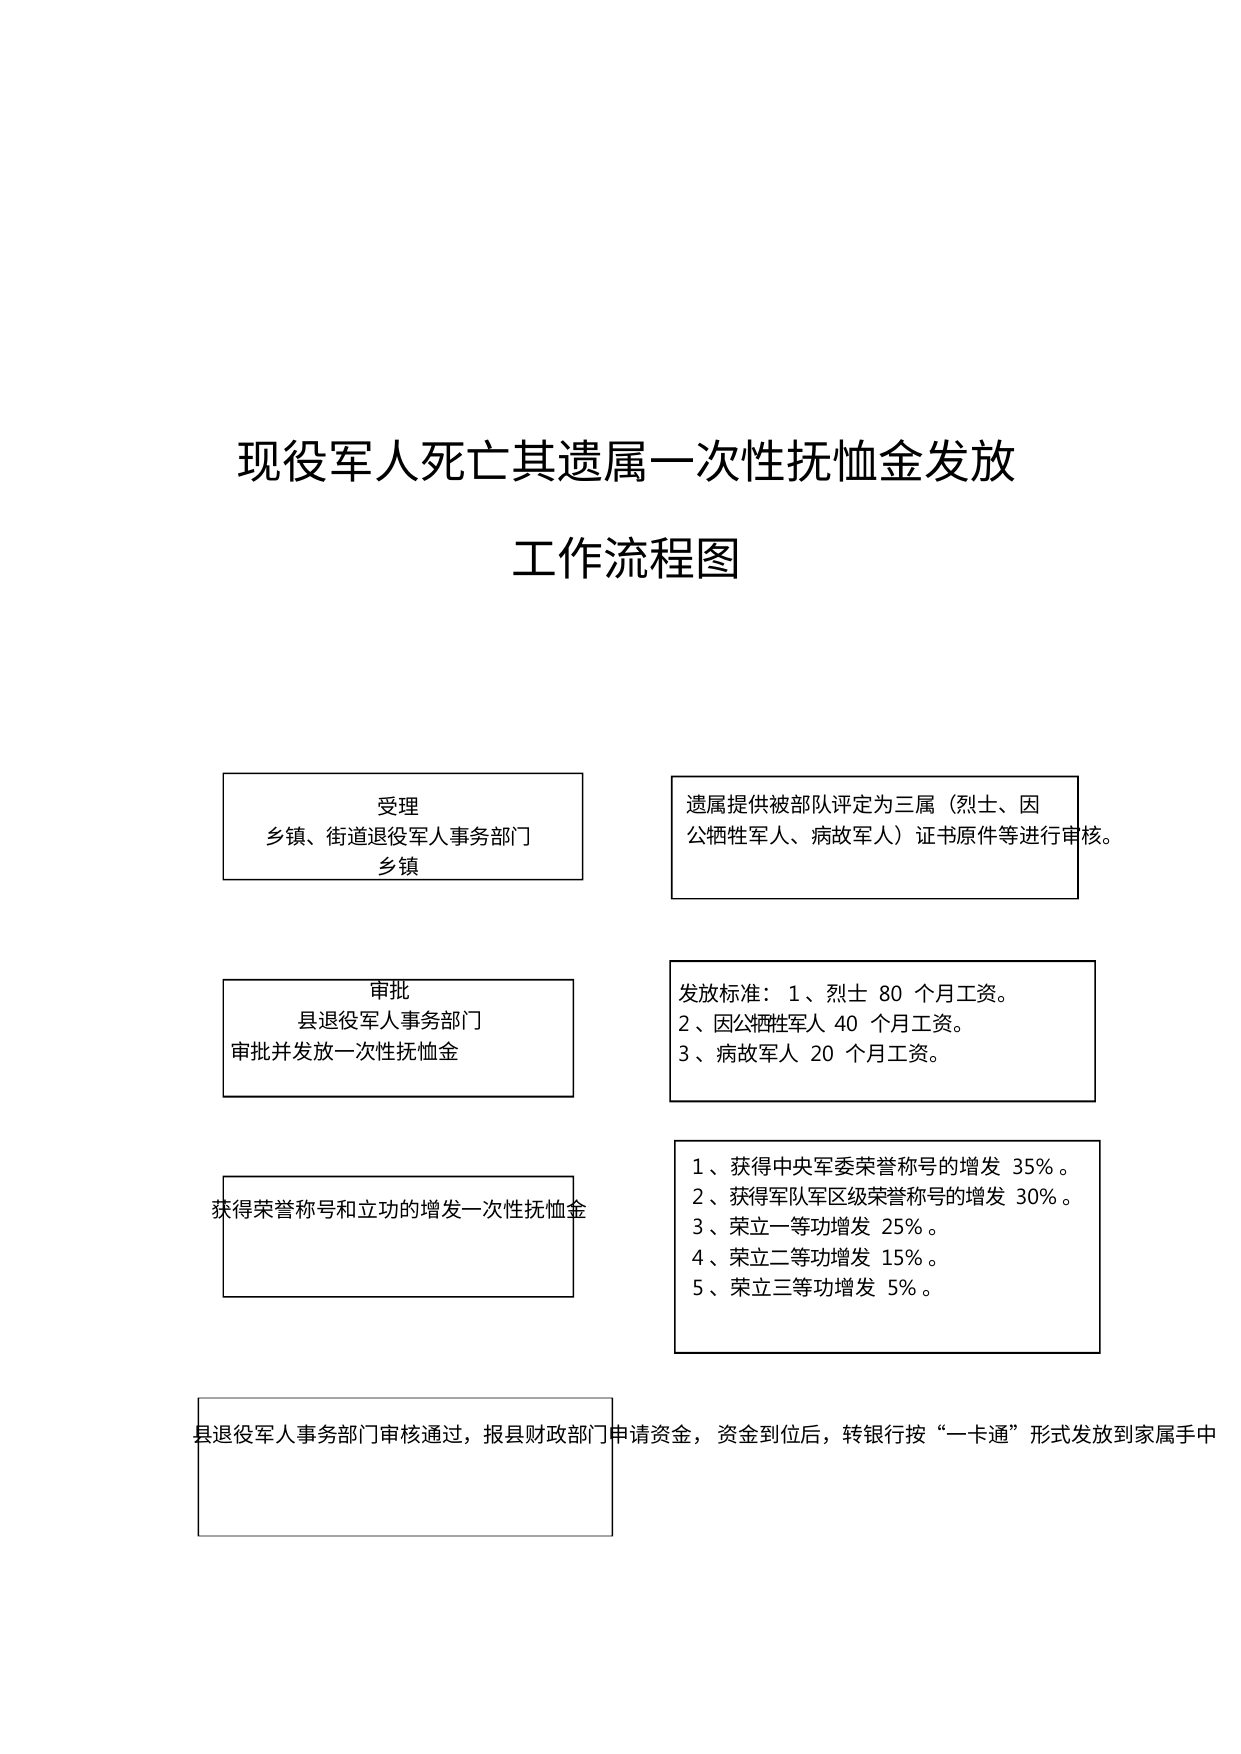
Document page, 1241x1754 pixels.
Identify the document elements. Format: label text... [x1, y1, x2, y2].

text 工作流程图 [165, 507, 1087, 604]
text 现役军人死亡其遗属一次性抚恤金发放 [165, 409, 1087, 507]
